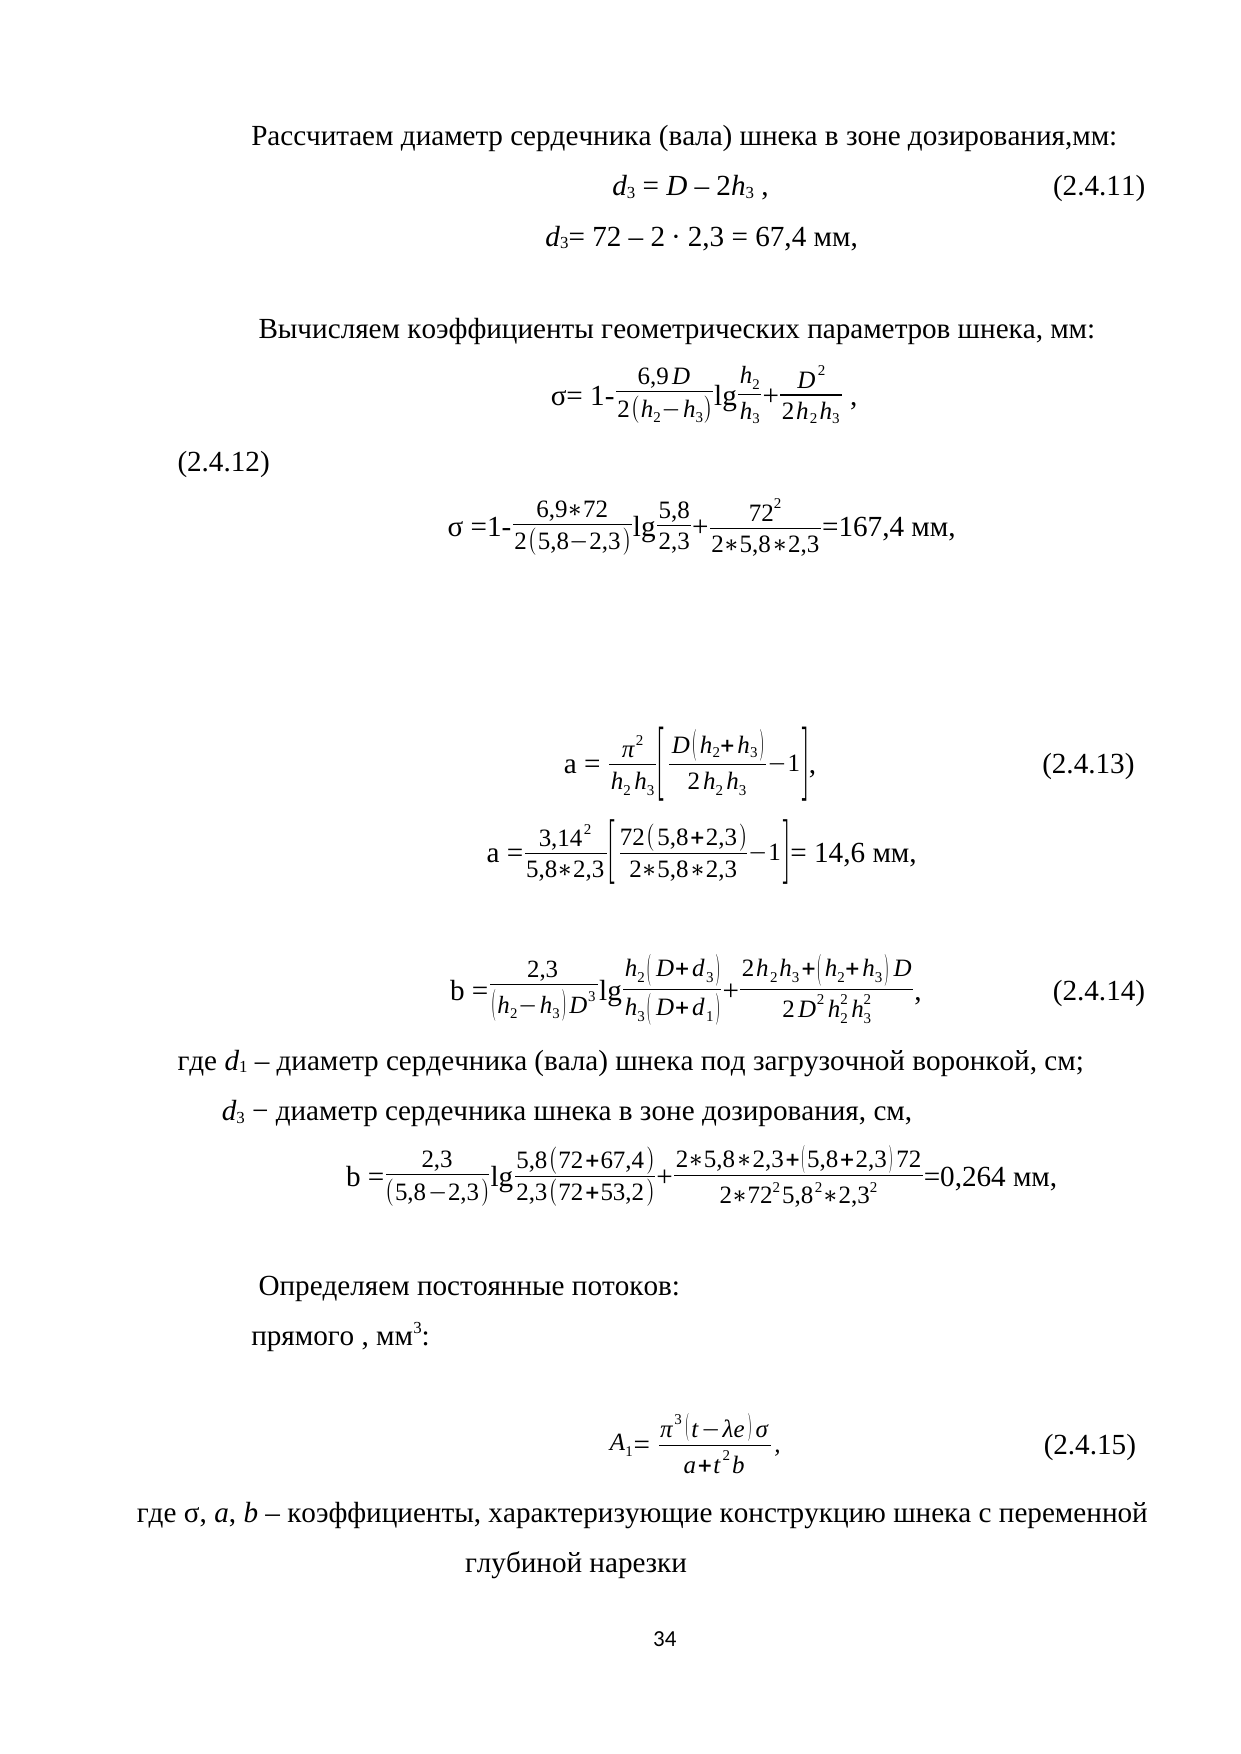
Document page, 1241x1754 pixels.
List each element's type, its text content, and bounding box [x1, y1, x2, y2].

text = (2.4.15) [177, 1411, 1152, 1478]
text Вычисляем коэффициенты геометрических параметров шнека, мм: [177, 311, 1152, 344]
text b =lg+, (2.4.14) [177, 953, 1152, 1026]
text a == 14,6 мм, [177, 818, 1152, 886]
text σ= 1-lg+ , (2.4.12) [177, 361, 1152, 478]
text где σ, a, b – коэффициенты, характеризующие конструкцию шнека с переменной глубиной нарезки [0, 1495, 1152, 1579]
text прямого , мм3: [251, 1318, 1152, 1352]
text d3 = D – 2h3 , (2.4.11) [177, 168, 1152, 202]
text Определяем постоянные потоков: [177, 1268, 1152, 1301]
text b =lg+=0,264 мм, [177, 1144, 1152, 1209]
text a = , (2.4.13) [177, 725, 1152, 802]
text d3 − диаметр сердечника шнека в зоне дозирования, см, [177, 1093, 1152, 1127]
text d3= 72 – 2 · 2,3 = 67,4 мм, [177, 219, 1152, 252]
text σ =1-lg+=167,4 мм, [177, 495, 1152, 557]
text Рассчитаем диаметр сердечника (вала) шнека в зоне дозирования,мм: [251, 118, 1152, 152]
text где d1 – диаметр сердечника (вала) шнека под загрузочной воронкой, см; [177, 1043, 1152, 1077]
